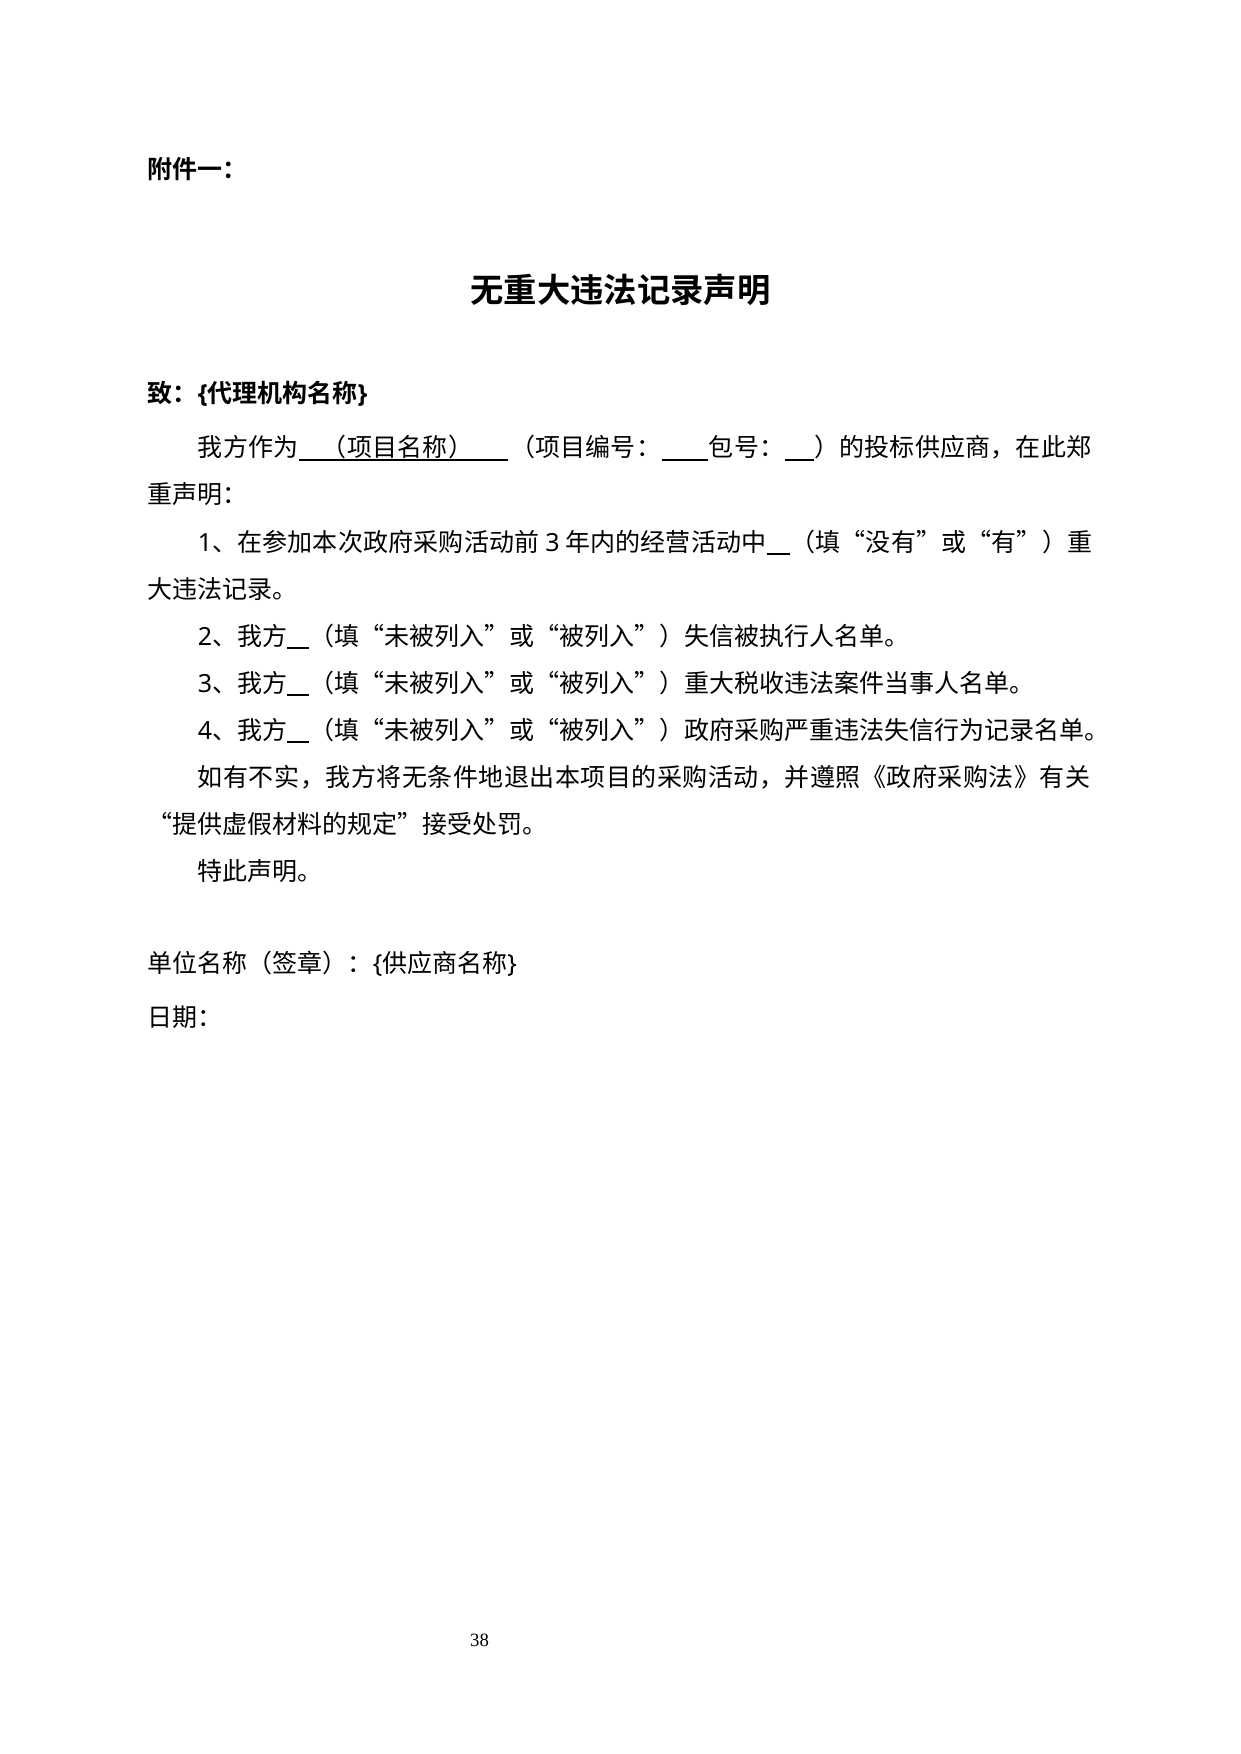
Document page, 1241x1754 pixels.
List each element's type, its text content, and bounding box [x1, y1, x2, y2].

text 2、我方 （填“未被列入”或“被列入”）失信被执行人名单。 [148, 616, 1093, 652]
text 特此声明。 [148, 852, 1093, 888]
text 日期： [148, 997, 1093, 1034]
text 1、在参加本次政府采购活动前3年内的经营活动中 （填“没有”或“有”）重大违法记录。 [148, 522, 1093, 605]
text 致：{代理机构名称} [148, 373, 1093, 410]
text 无重大违法记录声明 [148, 263, 1093, 312]
text 如有不实，我方将无条件地退出本项目的采购活动，并遵照《政府采购法》有关“提供虚假材料的规定”接受处罚。 [148, 757, 1093, 841]
text 我方作为 （项目名称） （项目编号： 包号： ）的投标供应商，在此郑重声明： [148, 428, 1093, 511]
text 3、我方 （填“未被列入”或“被列入”）重大税收违法案件当事人名单。 [148, 663, 1093, 699]
text 单位名称（签章）：{供应商名称} [148, 943, 1093, 979]
text 附件一： [148, 150, 1093, 186]
text 4、我方 （填“未被列入”或“被列入”）政府采购严重违法失信行为记录名单。 [148, 710, 1093, 747]
